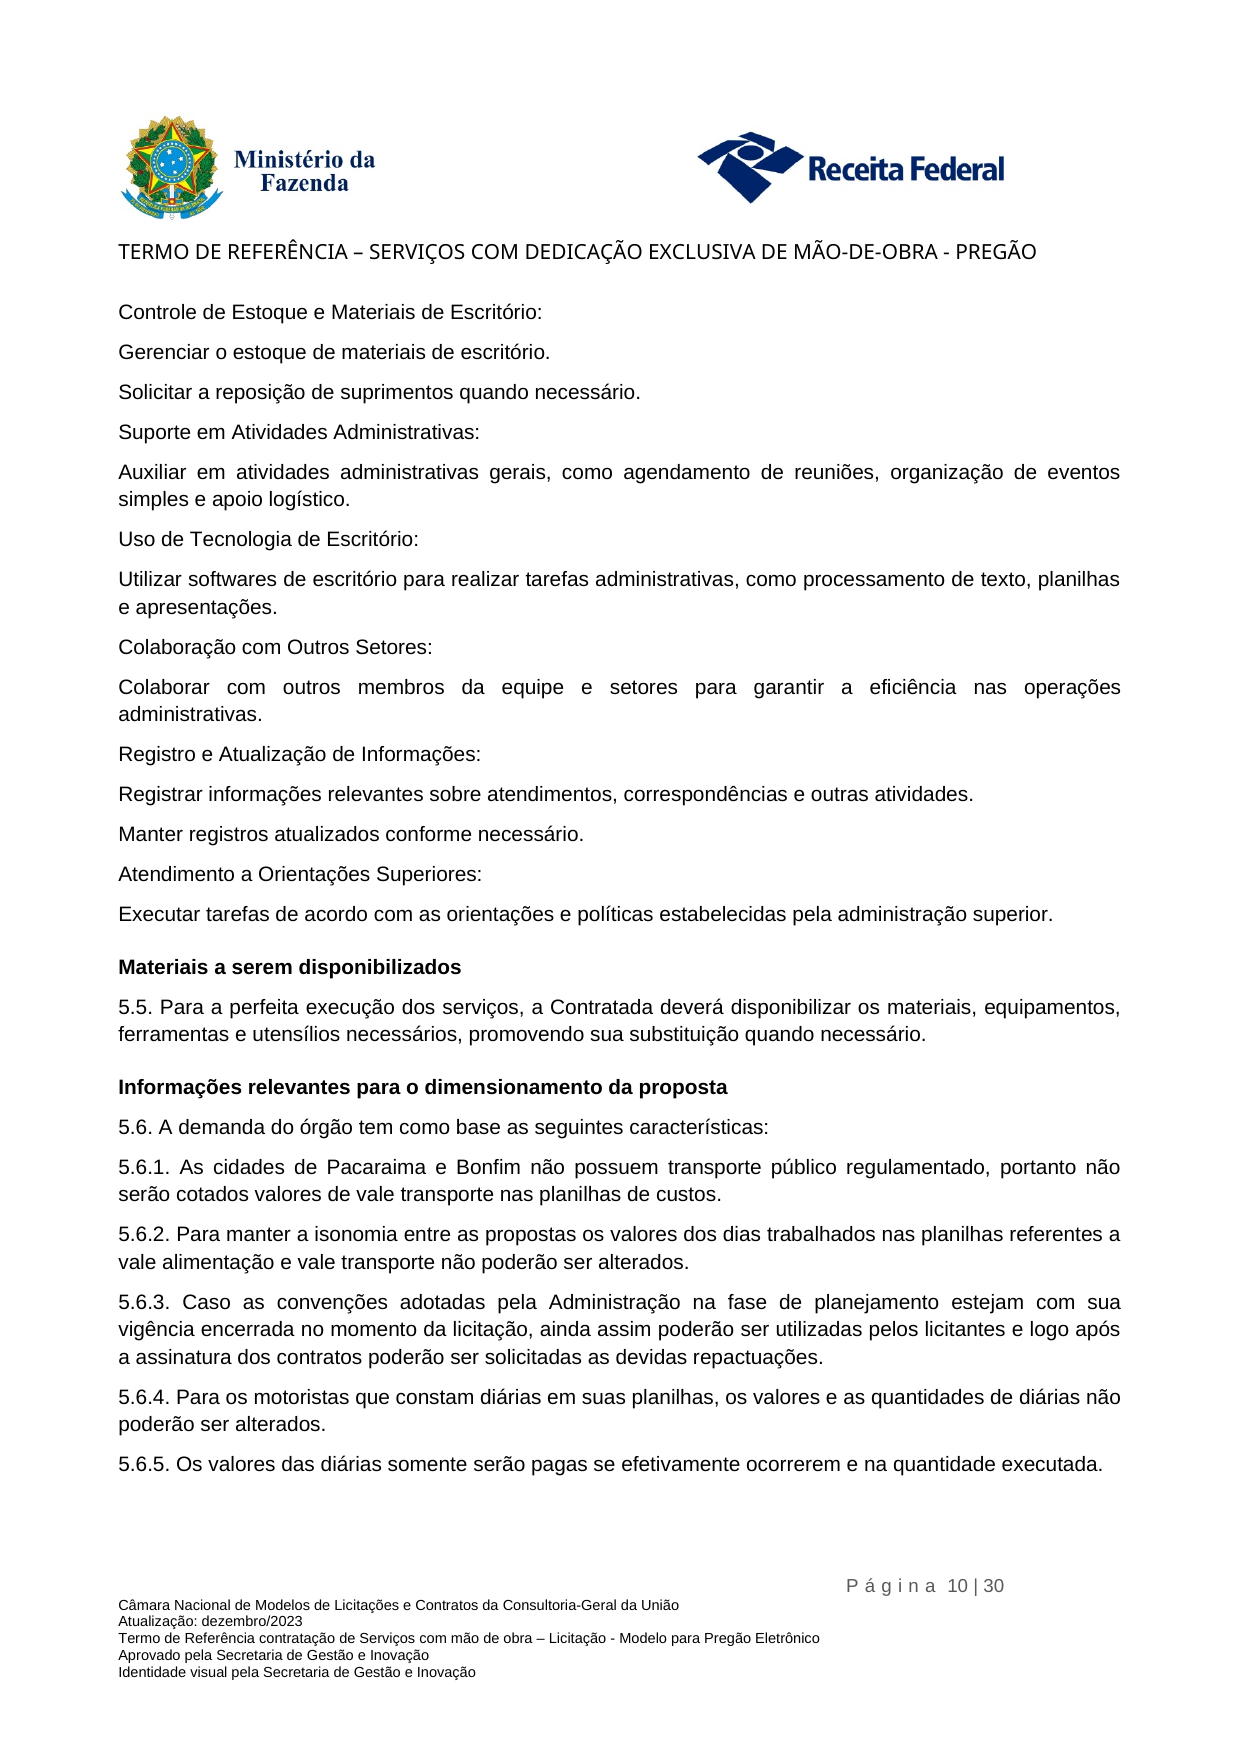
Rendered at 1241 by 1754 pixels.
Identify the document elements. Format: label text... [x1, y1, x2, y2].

text Uso de Tecnologia de Escritório: [118, 527, 1122, 551]
text Informações relevantes para o dimensionamento da proposta [118, 1075, 1122, 1099]
text Registro e Atualização de Informações: [118, 742, 1122, 766]
text 5.6.3. Caso as convenções adotadas pela Administração na fase de planejamento estejam com sua vigência encerrada no momento da licitação, ainda assim poderão ser utilizadas pelos licitantes e logo após a assinatura dos contratos poderão ser solicitadas as devidas repactuações. [118, 1290, 1122, 1369]
text Solicitar a reposição de suprimentos quando necessário. [118, 380, 1122, 404]
text 5.5. Para a perfeita execução dos serviços, a Contratada deverá disponibilizar os materiais, equipamentos, ferramentas e utensílios necessários, promovendo sua substituição quando necessário. [118, 995, 1122, 1046]
text Auxiliar em atividades administrativas gerais, como agendamento de reuniões, organização de eventos simples e apoio logístico. [118, 460, 1122, 511]
text Atendimento a Orientações Superiores: [118, 862, 1122, 886]
text Colaboração com Outros Setores: [118, 635, 1122, 659]
text Executar tarefas de acordo com as orientações e políticas estabelecidas pela administração superior. [118, 902, 1122, 926]
text 5.6. A demanda do órgão tem como base as seguintes características: [118, 1115, 1122, 1139]
text Controle de Estoque e Materiais de Escritório: [118, 300, 1122, 324]
text Materiais a serem disponibilizados [118, 955, 1122, 979]
picture [118, 101, 1004, 238]
text Suporte em Atividades Administrativas: [118, 420, 1122, 444]
text Manter registros atualizados conforme necessário. [118, 822, 1122, 846]
text Colaborar com outros membros da equipe e setores para garantir a eficiência nas operações administrativas. [118, 675, 1122, 726]
text Utilizar softwares de escritório para realizar tarefas administrativas, como processamento de texto, planilhas e apresentações. [118, 567, 1122, 619]
text 5.6.1. As cidades de Pacaraima e Bonfim não possuem transporte público regulamentado, portanto não serão cotados valores de vale transporte nas planilhas de custos. [118, 1155, 1122, 1206]
text Registrar informações relevantes sobre atendimentos, correspondências e outras atividades. [118, 782, 1122, 806]
text Gerenciar o estoque de materiais de escritório. [118, 340, 1122, 364]
text 5.6.2. Para manter a isonomia entre as propostas os valores dos dias trabalhados nas planilhas referentes a vale alimentação e vale transporte não poderão ser alterados. [118, 1222, 1122, 1274]
text 5.6.5. Os valores das diárias somente serão pagas se efetivamente ocorrerem e na quantidade executada. [118, 1452, 1122, 1476]
text 5.6.4. Para os motoristas que constam diárias em suas planilhas, os valores e as quantidades de diárias não poderão ser alterados. [118, 1385, 1122, 1436]
